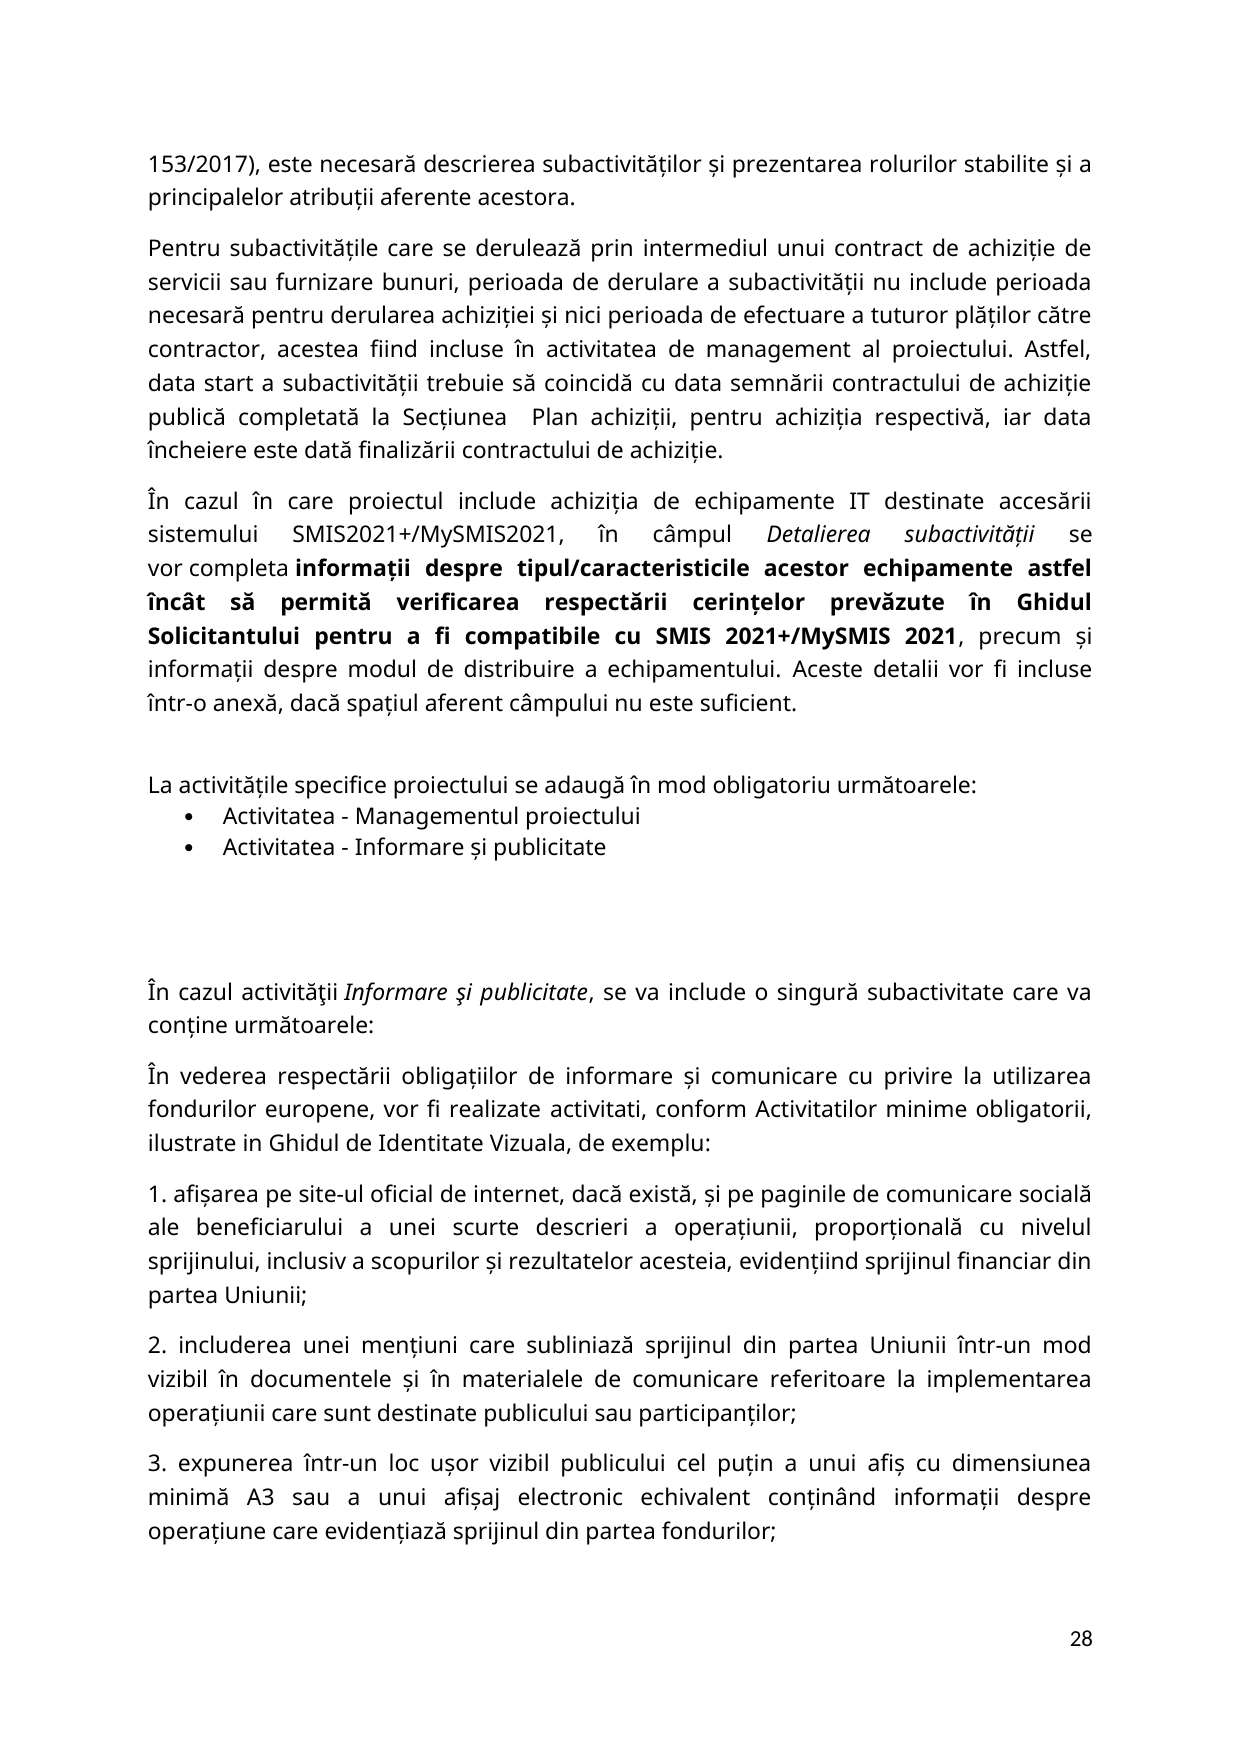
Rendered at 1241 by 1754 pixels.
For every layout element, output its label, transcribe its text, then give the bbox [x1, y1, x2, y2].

list Activitatea - Informare și publicitate [185, 831, 1093, 863]
text 1. afișarea pe site-ul oficial de internet, dacă există, și pe paginile de comunicare socială ale beneficiarului a unei scurte descrieri a operațiunii, proporțională cu nivelul sprijinului, inclusiv a scopurilor și rezultatelor acesteia, evidențiind sprijinul financiar din partea Uniunii; [148, 1178, 1093, 1310]
text În vederea respectării obligațiilor de informare și comunicare cu privire la utilizarea fondurilor europene, vor fi realizate activitati, conform Activitatilor minime obligatorii, ilustrate in Ghidul de Identitate Vizuala, de exemplu: [148, 1060, 1093, 1158]
list Activitatea - Managementul proiectului [185, 800, 1093, 831]
text În cazul activităţii Informare şi publicitate, se va include o singură subactivitate care va conține următoarele: [148, 976, 1093, 1041]
text 3. expunerea într-un loc ușor vizibil publicului cel puțin a unui afiș cu dimensiunea minimă A3 sau a unui afișaj electronic echivalent conținând informații despre operațiune care evidențiază sprijinul din partea fondurilor; [148, 1447, 1093, 1546]
text 2. includerea unei mențiuni care subliniază sprijinul din partea Uniunii într-un mod vizibil în documentele și în materialele de comunicare referitoare la implementarea operațiunii care sunt destinate publicului sau participanților; [148, 1329, 1093, 1428]
text La activitățile specifice proiectului se adaugă în mod obligatoriu următoarele: [148, 769, 1093, 800]
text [148, 148, 1093, 213]
text Pentru subactivitățile care se derulează prin intermediul unui contract de achiziție de servicii sau furnizare bunuri, perioada de derulare a subactivității nu include perioada necesară pentru derularea achiziției și nici perioada de efectuare a tuturor plăților către contractor, acestea fiind incluse în activitatea de management al proiectului. Astfel, data start a subactivității trebuie să coincidă cu data semnării contractului de achiziție publică completată la Secțiunea Plan achiziții, pentru achiziția respectivă, iar data încheiere este dată finalizării contractului de achiziție. [148, 232, 1093, 466]
text În cazul în care proiectul include achiziţia de echipamente IT destinate accesării sistemului SMIS2021+/MySMIS2021, în câmpul Detalierea subactivității se vor completa informații despre tipul/caracteristicile acestor echipamente astfel încât să permită verificarea respectării cerințelor prevăzute în Ghidul Solicitantului pentru a fi compatibile cu SMIS 2021+/MySMIS 2021, precum și informații despre modul de distribuire a echipamentului. Aceste detalii vor fi incluse într-o anexă, dacă spațiul aferent câmpului nu este suficient. [148, 485, 1093, 718]
